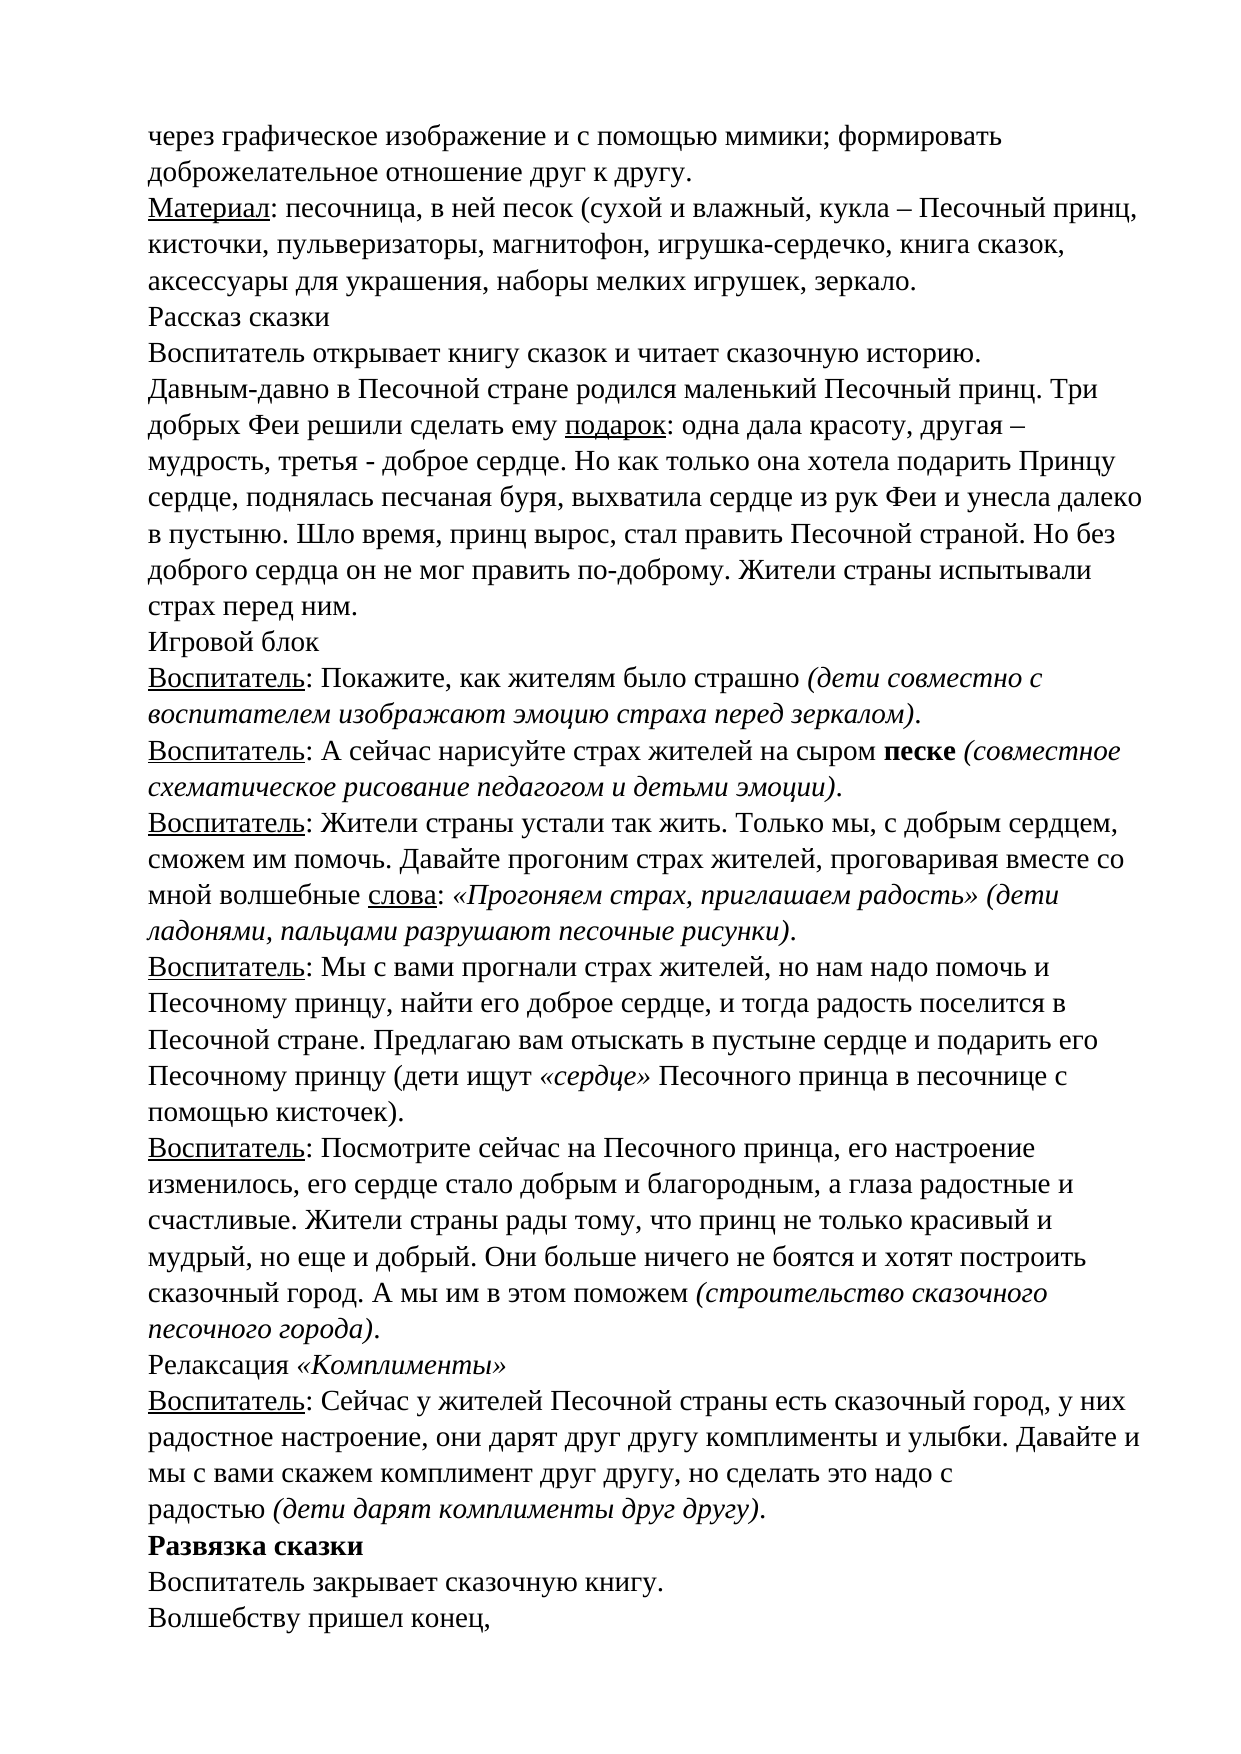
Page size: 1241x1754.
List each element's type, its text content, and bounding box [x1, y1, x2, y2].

list Давным-давно в Песочной стране родился маленький Песочный принц. Три добрых Феи решили сделать ему подарок: одна дала красоту, другая – мудрость, третья - доброе сердце. Но как только она хотела подарить Принцу сердце, поднялась песчаная буря, выхватила сердце из рук Феи и унесла далеко в пустыню. Шло время, принц вырос, стал править Песочной страной. Но без доброго сердца он не мог править по-доброму. Жители страны испытывали страх перед ним. [148, 371, 1152, 622]
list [148, 118, 1152, 188]
list Воспитатель: Посмотрите сейчас на Песочного принца, его настроение изменилось, его сердце стало добрым и благородным, а глаза радостные и счастливые. Жители страны рады тому, что принц не только красивый и мудрый, но еще и добрый. Они больше ничего не боятся и хотят построить сказочный город. А мы им в этом поможем (строительство сказочного песочного города). [148, 1130, 1152, 1344]
list Волшебству пришел конец, [148, 1600, 1152, 1634]
list Воспитатель закрывает сказочную книгу. [148, 1564, 1152, 1597]
list Воспитатель открывает книгу сказок и читает сказочную историю. [148, 335, 1152, 368]
list Воспитатель: Жители страны устали так жить. Только мы, с добрым сердцем, сможем им помочь. Давайте прогоним страх жителей, проговаривая вместе со мной волшебные слова: «Прогоняем страх, приглашаем радость» (дети ладонями, пальцами разрушают песочные рисунки). [148, 805, 1152, 947]
list Материал: песочница, в ней песок (сухой и влажный, кукла – Песочный принц, кисточки, пульверизаторы, магнитофон, игрушка-сердечко, книга сказок, аксессуары для украшения, наборы мелких игрушек, зеркало. [148, 190, 1152, 296]
list Воспитатель: Сейчас у жителей Песочной страны есть сказочный город, у них радостное настроение, они дарят друг другу комплименты и улыбки. Давайте и мы с вами скажем комплимент друг другу, но сделать это надо с радостью (дети дарят комплименты друг другу). [148, 1383, 1152, 1525]
list Воспитатель: А сейчас нарисуйте страх жителей на сыром песке (совместное схематическое рисование педагогом и детьми эмоции). [148, 733, 1152, 802]
list Воспитатель: Покажите, как жителям было страшно (дети совместно с воспитателем изображают эмоцию страха перед зеркалом). [148, 660, 1152, 730]
list Развязка сказки [148, 1528, 1152, 1561]
list Воспитатель: Мы с вами прогнали страх жителей, но нам надо помочь и Песочному принцу, найти его доброе сердце, и тогда радость поселится в Песочной стране. Предлагаю вам отыскать в пустыне сердце и подарить его Песочному принцу (дети ищут «сердце» Песочного принца в песочнице с помощью кисточек). [148, 949, 1152, 1128]
list Релаксация «Комплименты» [148, 1347, 1152, 1381]
list Рассказ сказки [148, 299, 1152, 332]
list Игровой блок [148, 624, 1152, 658]
